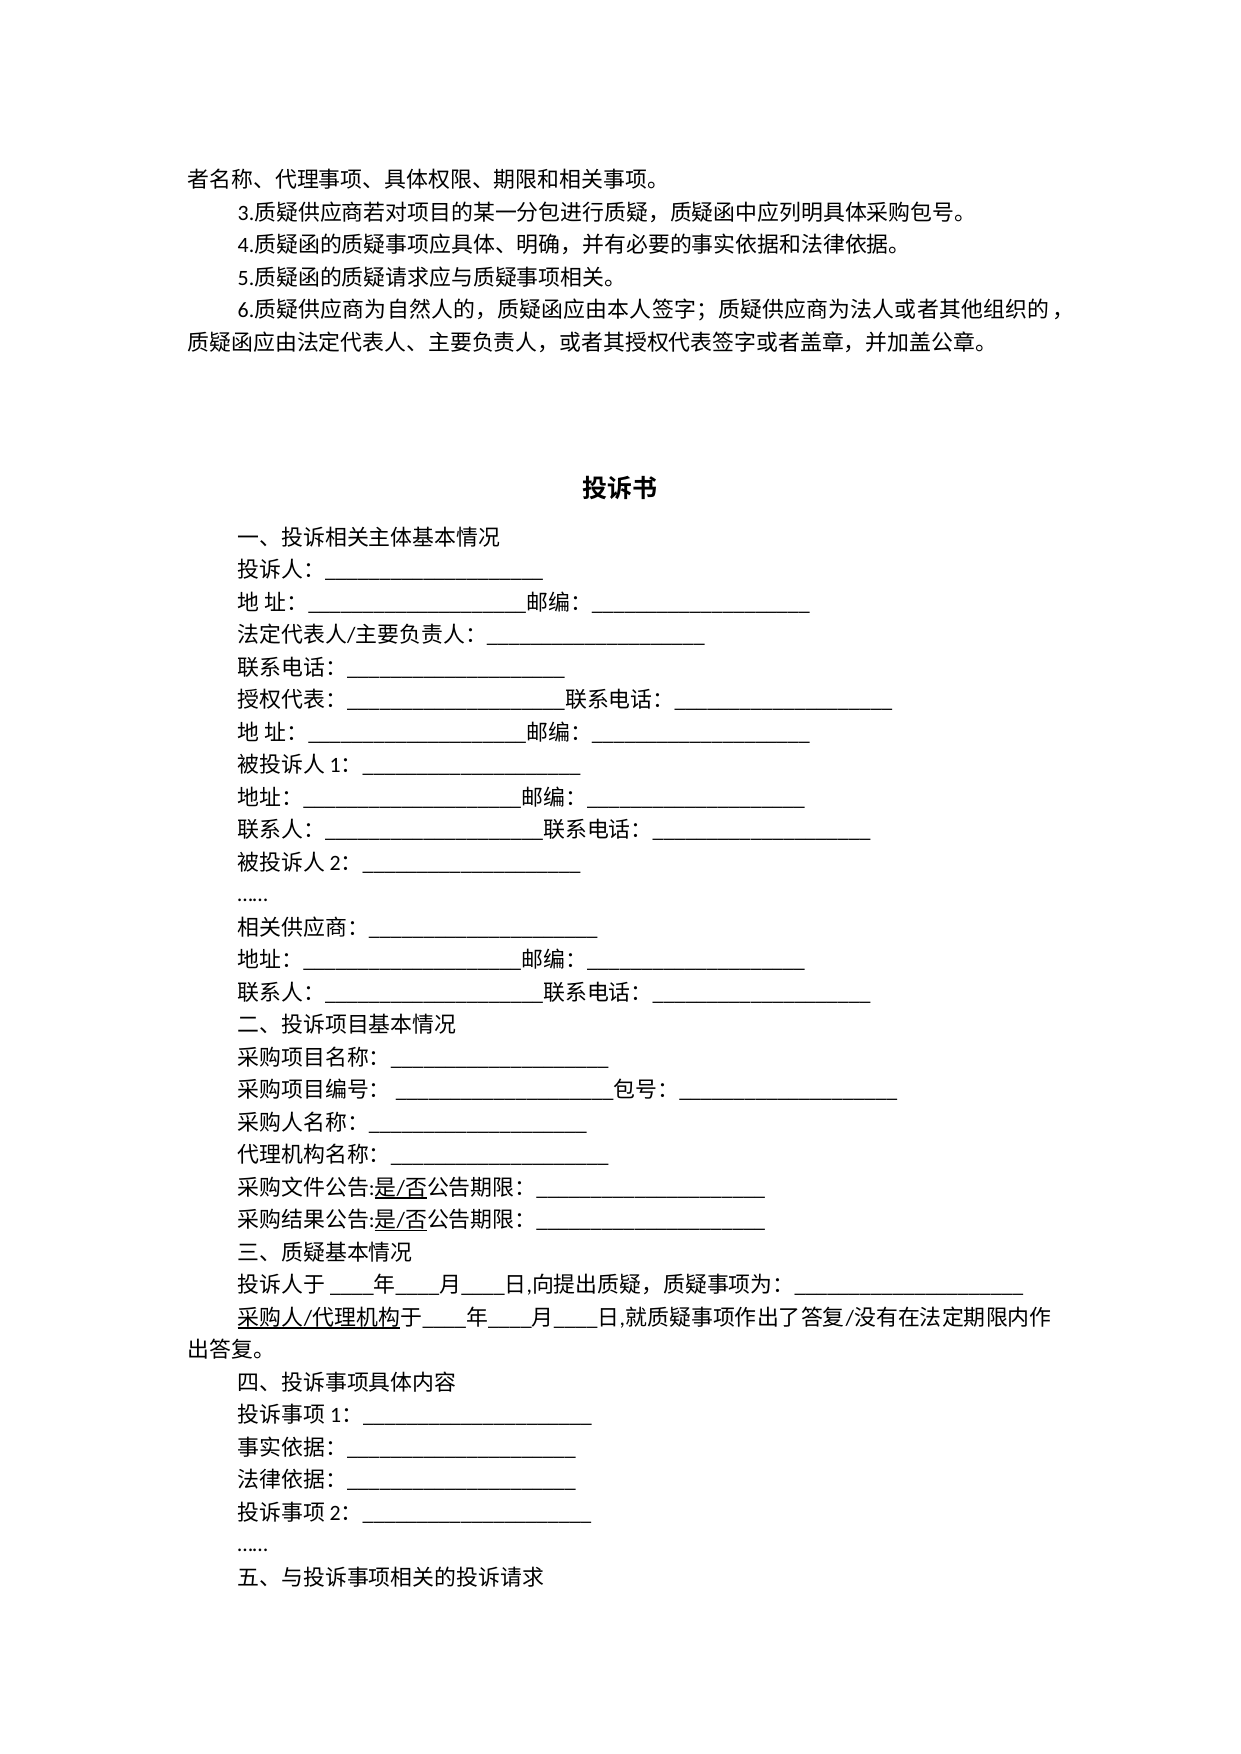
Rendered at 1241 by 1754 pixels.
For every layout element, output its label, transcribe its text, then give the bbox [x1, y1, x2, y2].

text 3.质疑供应商若对项目的某一分包进行质疑，质疑函中应列明具体采购包号。 [187, 194, 1053, 227]
text …… [187, 1527, 1053, 1559]
text 四、投诉事项具体内容 [187, 1364, 1053, 1397]
text 投诉人：____________________ [187, 552, 1053, 584]
text 投诉人于 ____年____月____日,向提出质疑，质疑事项为：_____________________ [187, 1267, 1053, 1299]
text 联系电话：____________________ [187, 649, 1053, 682]
text 被投诉人2：____________________ [187, 844, 1053, 877]
text …… [187, 877, 1053, 909]
text 6.质疑供应商为自然人的，质疑函应由本人签字；质疑供应商为法人或者其他组织的，质疑函应由法定代表人、主要负责人，或者其授权代表签字或者盖章，并加盖公章。 [187, 292, 1053, 357]
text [187, 162, 1053, 194]
text 被投诉人1：____________________ [187, 747, 1053, 779]
text 二、投诉项目基本情况 [187, 1007, 1053, 1039]
text 采购人名称：____________________ [187, 1104, 1053, 1137]
text 采购结果公告:是/否公告期限：_____________________ [187, 1202, 1053, 1234]
text 相关供应商：_____________________ [187, 909, 1053, 942]
text 一、投诉相关主体基本情况 [187, 519, 1053, 552]
text 法定代表人/主要负责人：____________________ [187, 617, 1053, 649]
text 联系人：____________________联系电话：____________________ [187, 974, 1053, 1007]
text 事实依据：_____________________ [187, 1429, 1053, 1462]
text 采购项目编号： ____________________包号：____________________ [187, 1072, 1053, 1104]
text 采购人/代理机构于____年____月____日,就质疑事项作出了答复/没有在法定期限内作出答复。 [187, 1299, 1053, 1364]
text 投诉事项 1：_____________________ [187, 1397, 1053, 1429]
text 三、质疑基本情况 [187, 1234, 1053, 1267]
text 4.质疑函的质疑事项应具体、明确，并有必要的事实依据和法律依据。 [187, 227, 1053, 259]
text 联系人：____________________联系电话：____________________ [187, 812, 1053, 844]
text 投诉书 [187, 454, 1053, 519]
text 5.质疑函的质疑请求应与质疑事项相关。 [187, 259, 1053, 292]
text 地 址：____________________邮编：____________________ [187, 584, 1053, 617]
text 采购项目名称：____________________ [187, 1039, 1053, 1072]
text 投诉事项2：_____________________ [187, 1494, 1053, 1527]
text 地址：____________________邮编：____________________ [187, 942, 1053, 974]
text 采购文件公告:是/否公告期限：_____________________ [187, 1169, 1053, 1202]
text 地 址：____________________邮编：____________________ [187, 714, 1053, 747]
text 代理机构名称：____________________ [187, 1137, 1053, 1169]
text 授权代表：____________________联系电话：____________________ [187, 682, 1053, 714]
text 五、与投诉事项相关的投诉请求 [187, 1559, 1053, 1592]
text 地址：____________________邮编：____________________ [187, 779, 1053, 812]
text 法律依据：_____________________ [187, 1462, 1053, 1494]
